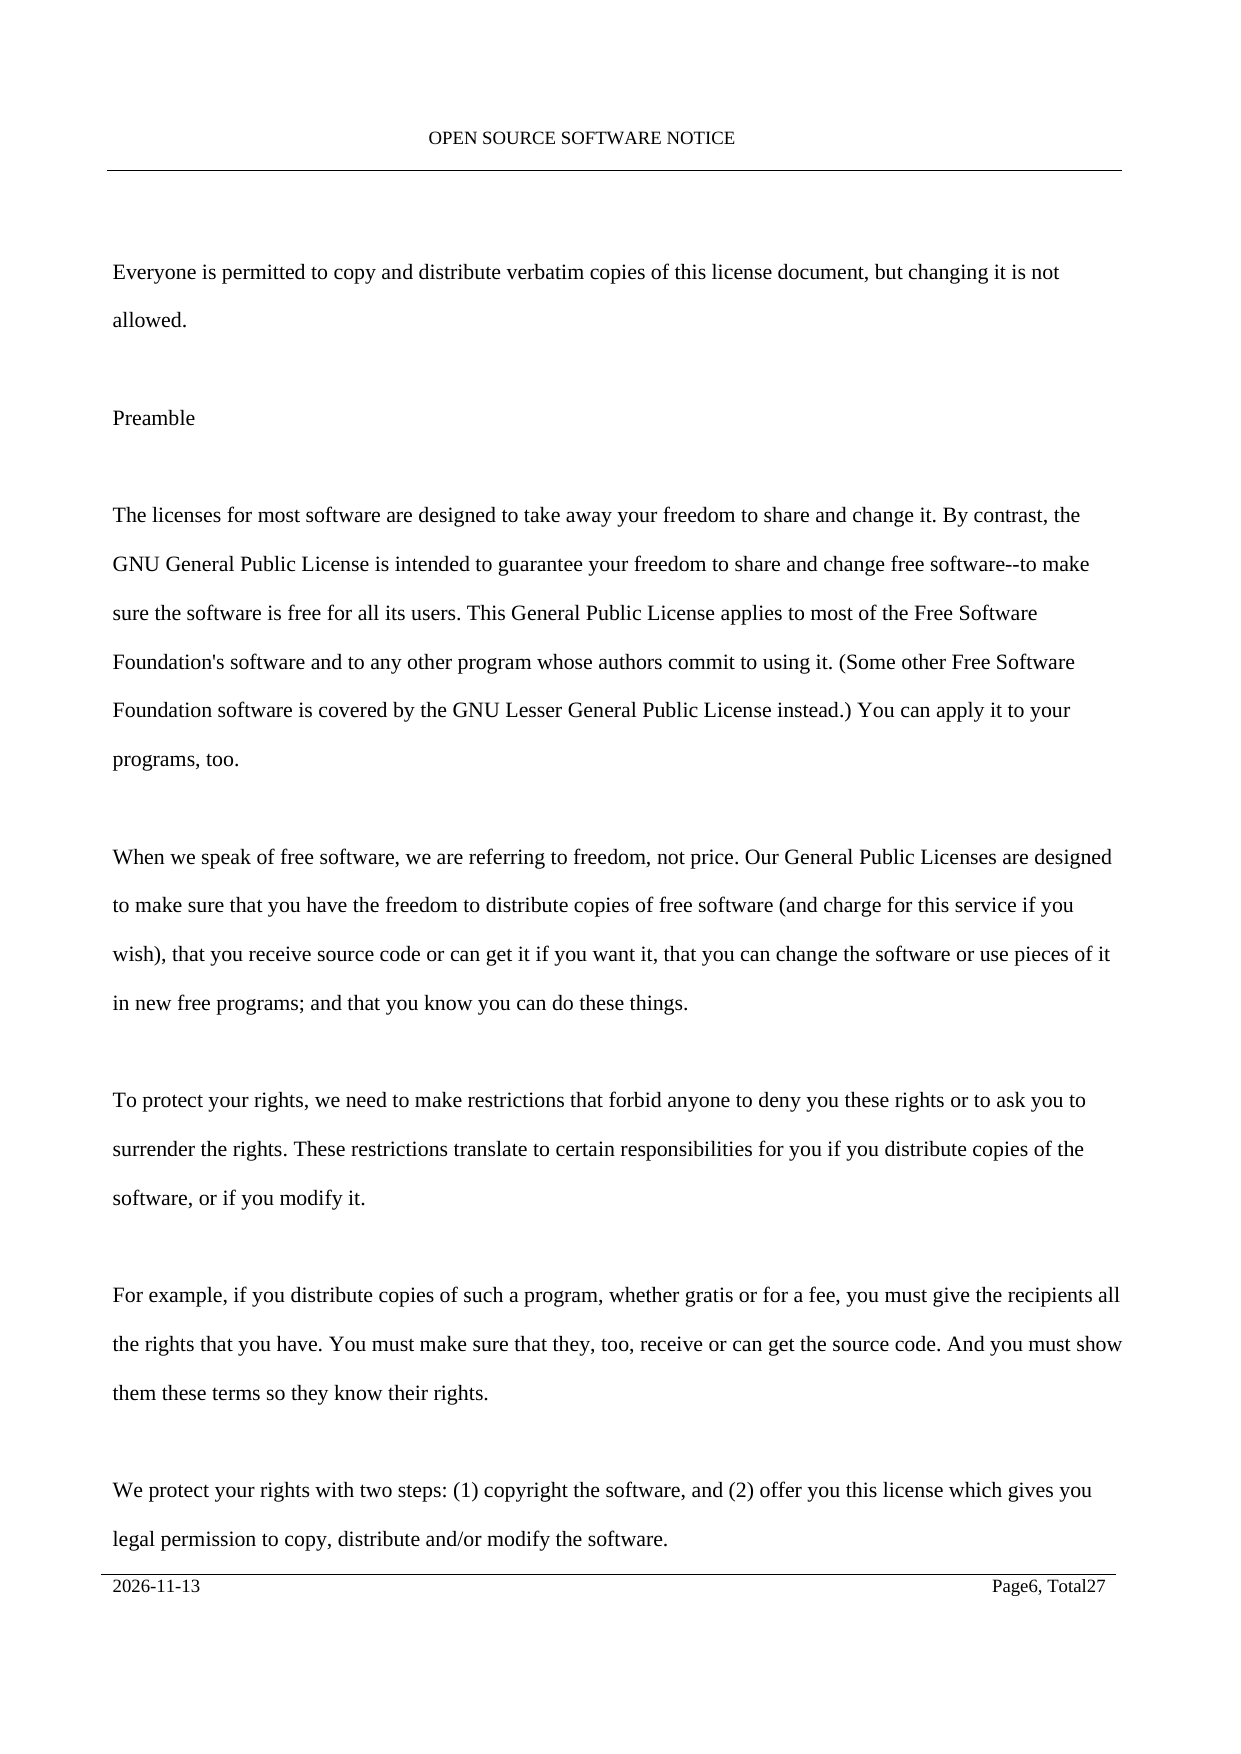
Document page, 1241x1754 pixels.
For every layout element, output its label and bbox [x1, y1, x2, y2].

text [112, 206, 1128, 1555]
